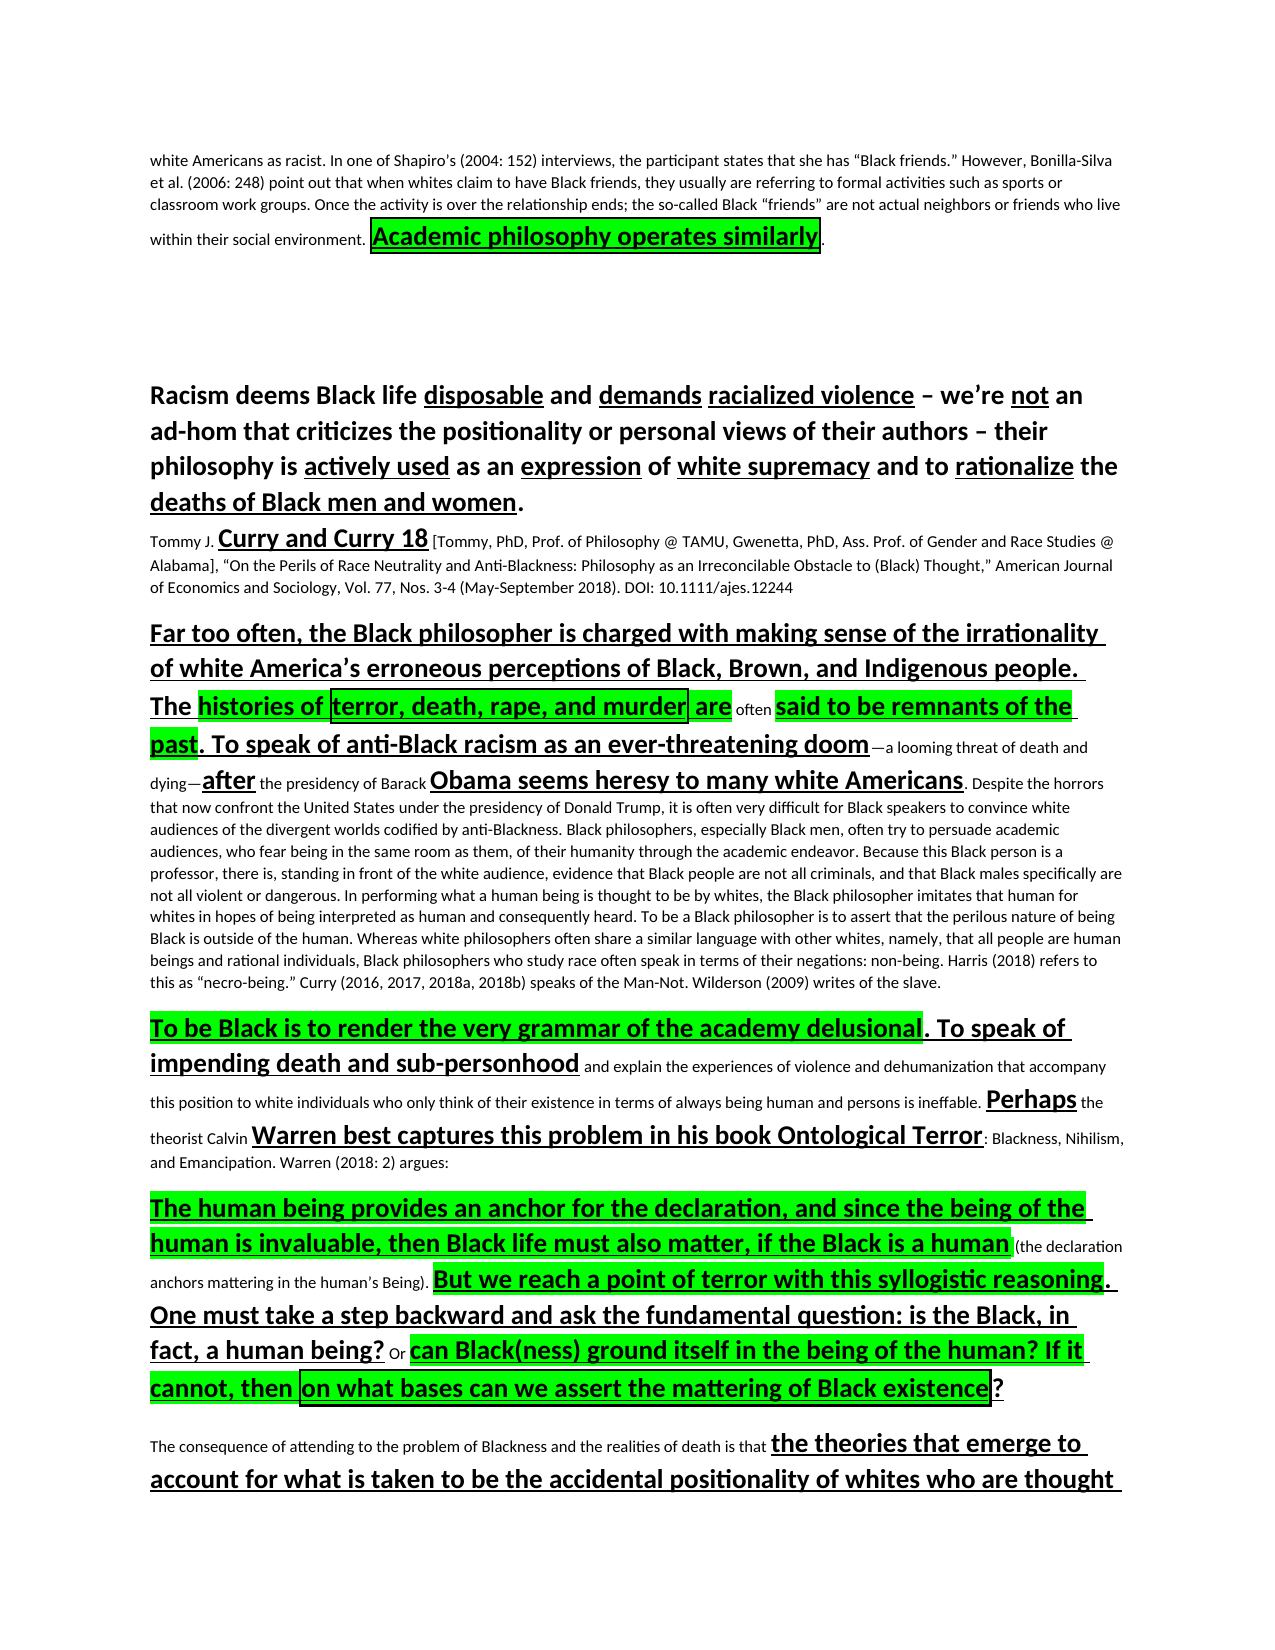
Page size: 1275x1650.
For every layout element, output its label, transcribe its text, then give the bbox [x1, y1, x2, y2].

text The human being provides an anchor for the declaration, and since the being of the human is invaluable, then Black life must also matter, if the Black is a human (the declaration anchors mattering in the human’s Being). But we reach a point of terror with this syllogistic reasoning. One must take a step backward and ask the fundamental question: is the Black, in fact, a human being? Or can Black(ness) ground itself in the being of the human? If it cannot, then on what bases can we assert the mattering of Black existence? [150, 1191, 1125, 1407]
text To be Black is to render the very grammar of the academy delusional. To speak of impending death and sub-personhood and explain the experiences of violence and dehumanization that accompany this position to white individuals who only think of their existence in terms of always being human and persons is ineffable. Perhaps the theorist Calvin Warren best captures this problem in his book Ontological Terror: Blackness, Nihilism, and Emancipation. Warren (2018: 2) argues: [150, 1011, 1125, 1173]
text Racism deems Black life disposable and demands racialized violence – we’re not an ad-hom that criticizes the positionality or personal views of their authors – their philosophy is actively used as an expression of white supremacy and to rationalize the deaths of Black men and women. [150, 378, 1125, 518]
text Far too often, the Black philosopher is charged with making sense of the irrationality of white America’s erroneous perceptions of Black, Brown, and Indigenous people. The histories of terror, death, rape, and murder are often said to be remnants of the past. To speak of anti-Black racism as an ever-threatening doom—a looming threat of death and dying—after the presidency of Barack Obama seems heresy to many white Americans. Despite the horrors that now confront the United States under the presidency of Donald Trump, it is often very difficult for Black speakers to convince white audiences of the divergent worlds codified by anti-Blackness. Black philosophers, especially Black men, often try to persuade academic audiences, who fear being in the same room as them, of their humanity through the academic endeavor. Because this Black person is a professor, there is, standing in front of the white audience, evidence that Black people are not all criminals, and that Black males specifically are not all violent or dangerous. In performing what a human being is thought to be by whites, the Black philosopher imitates that human for whites in hopes of being interpreted as human and consequently heard. To be a Black philosopher is to assert that the perilous nature of being Black is outside of the human. Whereas white philosophers often share a similar language with other whites, namely, that all people are human beings and rational individuals, Black philosophers who study race often speak in terms of their negations: non-being. Harris (2018) refers to this as “necro-being.” Curry (2016, 2017, 2018a, 2018b) speaks of the Man-Not. Wilderson (2009) writes of the slave. [150, 616, 1125, 993]
text Tommy J. Curry and Curry 18 [Tommy, PhD, Prof. of Philosophy @ TAMU, Gwenetta, PhD, Ass. Prof. of Gender and Race Studies @ Alabama], “On the Perils of Race Neutrality and Anti-Blackness: Philosophy as an Irreconcilable Obstacle to (Black) Thought,” American Journal of Economics and Sociology, Vol. 77, Nos. 3-4 (May-September 2018). DOI: 10.1111/ajes.12244 [150, 521, 1125, 598]
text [150, 1426, 1125, 1495]
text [150, 150, 1125, 254]
